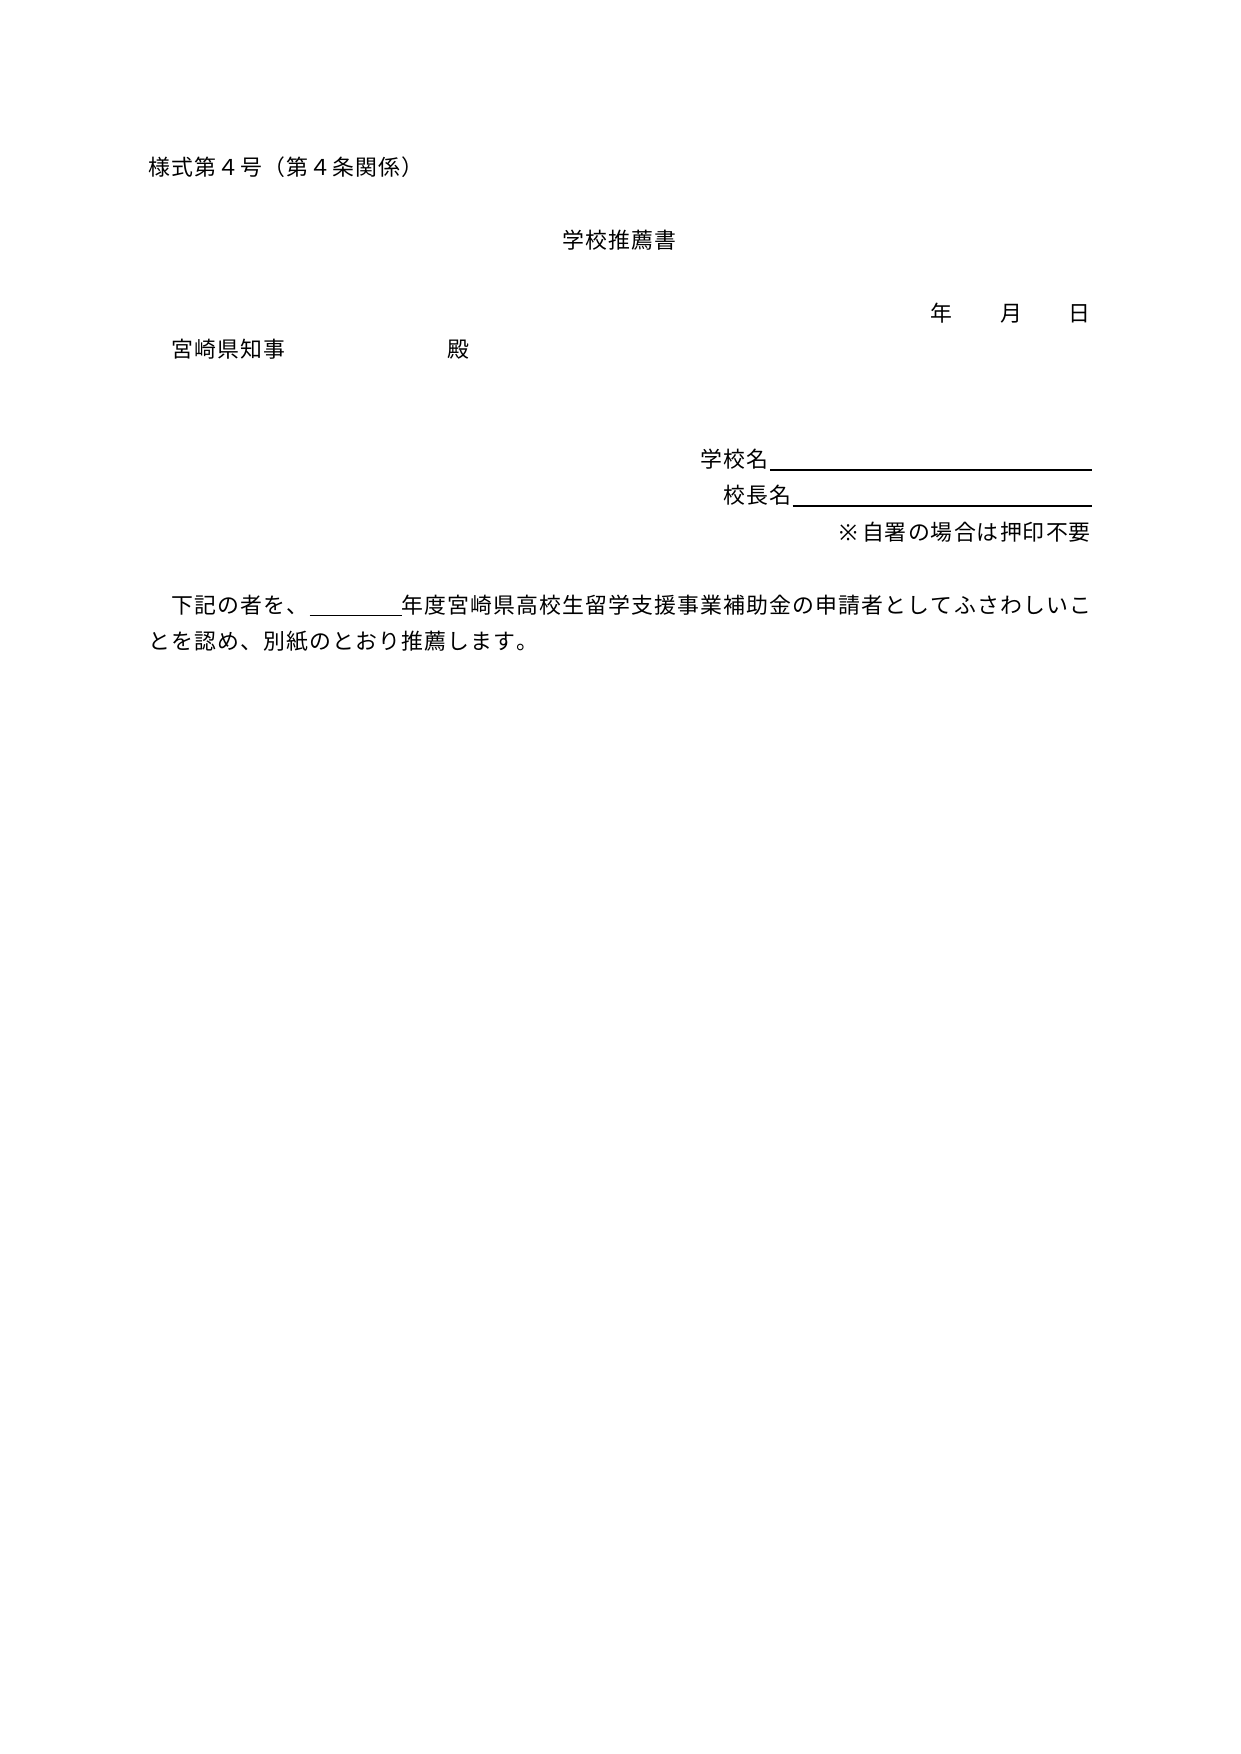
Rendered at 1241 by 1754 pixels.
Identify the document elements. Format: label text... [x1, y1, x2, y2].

text ※自署の場合は押印不要 [148, 512, 1092, 549]
text 様式第４号（第４条関係） [148, 148, 1092, 184]
text 学校推薦書 [148, 221, 1092, 257]
text 宮崎県知事 殿 [148, 330, 1092, 367]
text 下記の者を、 年度宮崎県高校生留学支援事業補助金の申請者としてふさわしいことを認め、別紙のとおり推薦します。 [148, 585, 1092, 658]
text 校長名 [148, 476, 1092, 512]
text 年 月 日 [148, 294, 1092, 330]
text 学校名 [148, 439, 1092, 476]
